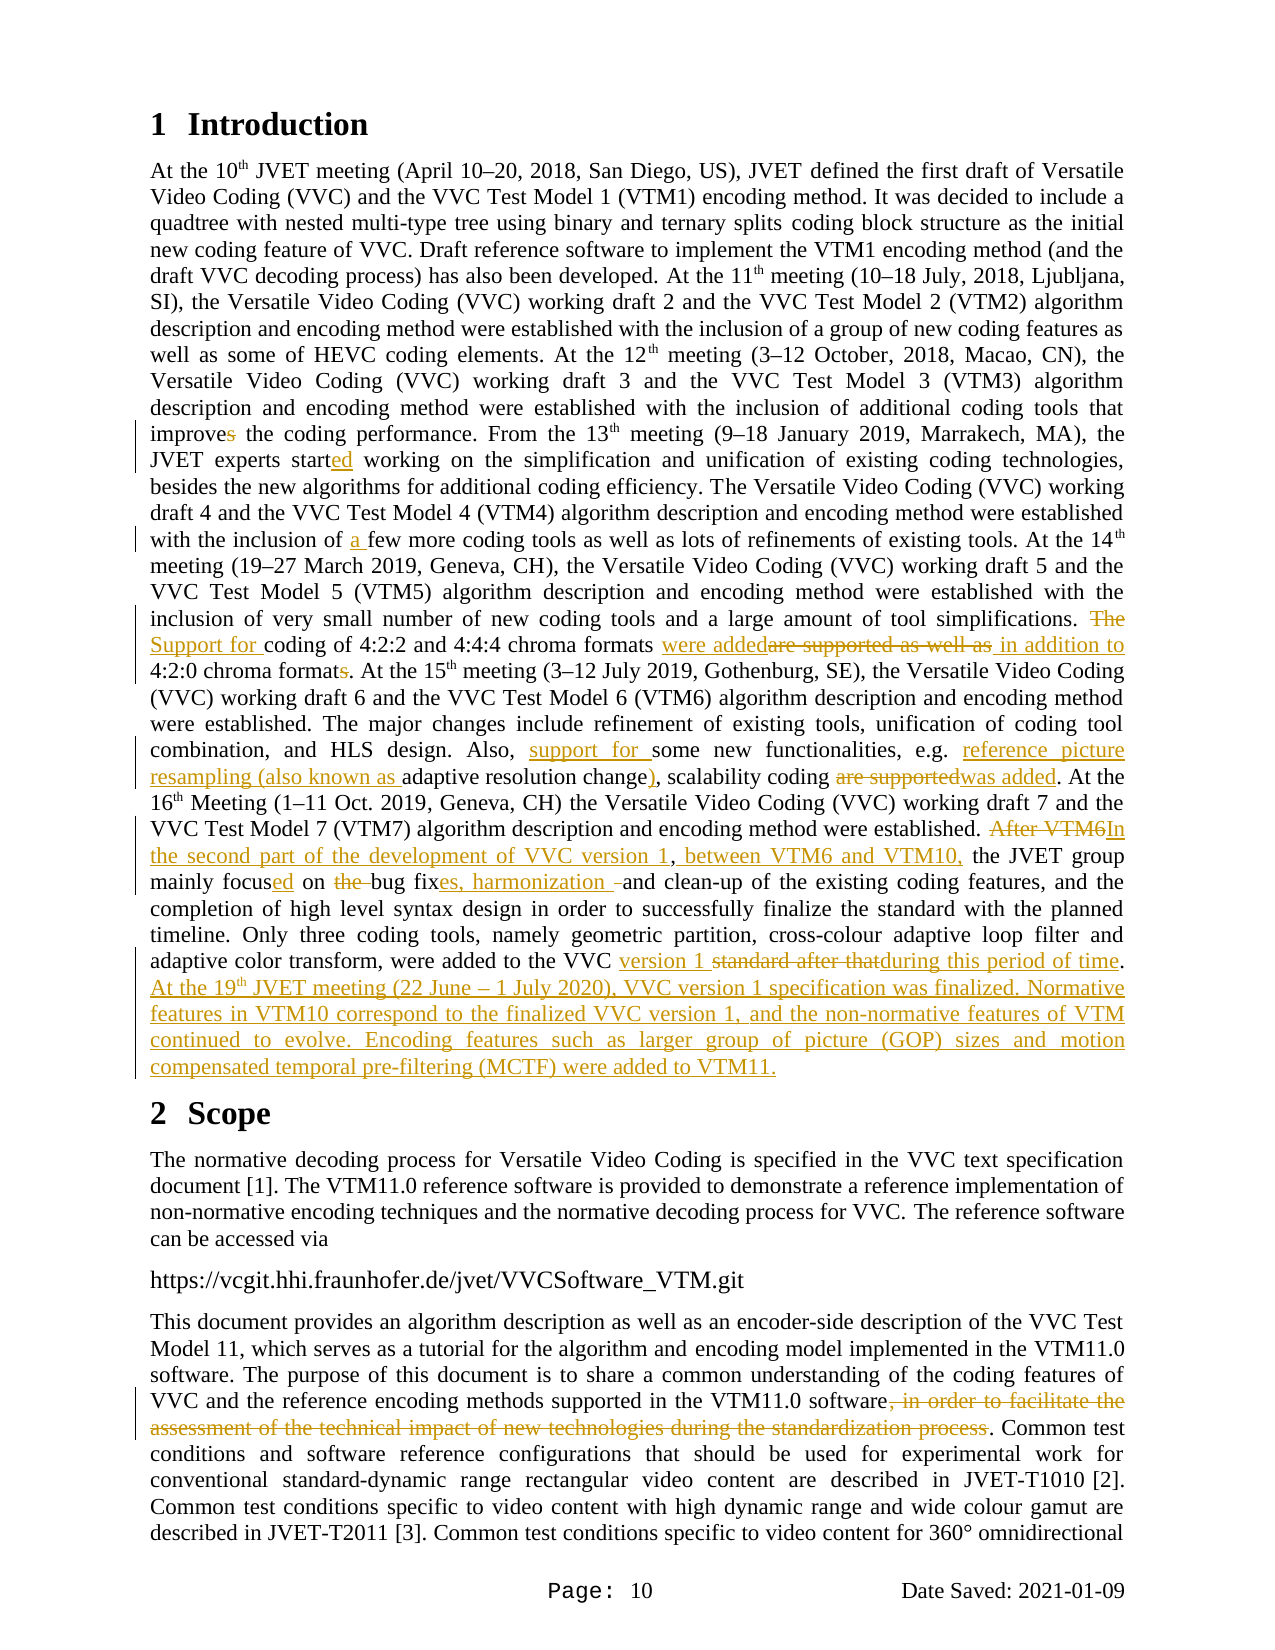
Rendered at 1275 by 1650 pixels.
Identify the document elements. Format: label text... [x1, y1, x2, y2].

text https://vcgit.hhi.fraunhofer.de/jvet/VVCSoftware_VTM.git [150, 1265, 1125, 1294]
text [150, 1308, 1125, 1545]
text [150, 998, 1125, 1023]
subtitle Scope [150, 1093, 1125, 1132]
text The normative decoding process for Versatile Video Coding is specified in the VVC text specification document [1]. The VTM11.0 reference software is provided to demonstrate a reference implementation of non-normative encoding techniques and the normative decoding process for VVC. The reference software can be accessed via [150, 1146, 1125, 1251]
subtitle Introduction [150, 104, 1125, 142]
text At the 10th JVET meeting (April 10–20, 2018, San Diego, US), JVET defined the first draft of Versatile Video Coding (VVC) and the VVC Test Model 1 (VTM1) encoding method. It was decided to include a quadtree with nested multi-type tree using binary and ternary splits coding block structure as the initial new coding feature of VVC. Draft reference software to implement the VTM1 encoding method (and the draft VVC decoding process) has also been developed. At the 11th meeting (10–18 July, 2018, Ljubljana, SI), the Versatile Video Coding (VVC) working draft 2 and the VVC Test Model 2 (VTM2) algorithm description and encoding method were established with the inclusion of a group of new coding features as well as some of HEVC coding elements. At the 12th meeting (3–12 October, 2018, Macao, CN), the Versatile Video Coding (VVC) working draft 3 and the VVC Test Model 3 (VTM3) algorithm description and encoding method were established with the inclusion of additional coding tools that improve the coding performance. From the 13th meeting (9–18 January 2019, Marrakech, MA), the JVET experts start working on the simplification and unification of existing coding technologies, besides the new algorithms for additional coding efficiency. The Versatile Video Coding (VVC) working draft 4 and the VVC Test Model 4 (VTM4) algorithm description and encoding method were established with the inclusion of few more coding tools as well as lots of refinements of existing tools. At the 14th meeting (19–27 March 2019, Geneva, CH), the Versatile Video Coding (VVC) working draft 5 and the VVC Test Model 5 (VTM5) algorithm description and encoding method were established with the inclusion of very small number of new coding tools and a large amount of tool simplifications. coding of 4:2:2 and 4:4:4 chroma formats 4:2:0 chroma format. At the 15th meeting (3–12 July 2019, Gothenburg, SE), the Versatile Video Coding (VVC) working draft 6 and the VVC Test Model 6 (VTM6) algorithm description and encoding method were established. The major changes include refinement of existing tools, unification of coding tool combination, and HLS design. Also, some new functionalities, e.g. adaptive resolution change, scalability coding . At the 16th Meeting (1–11 Oct. 2019, Geneva, CH) the Versatile Video Coding (VVC) working draft 7 and the VVC Test Model 7 (VTM7) algorithm description and encoding method were established. , the JVET group mainly focus on bug fixand clean-up of the existing coding features, and the completion of high level syntax design in order to successfully finalize the standard with the planned timeline. Only three coding tools, namely geometric partition, cross-colour adaptive loop filter and adaptive color transform, were added to the VVC . [150, 157, 1125, 996]
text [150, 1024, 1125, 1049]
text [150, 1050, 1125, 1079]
